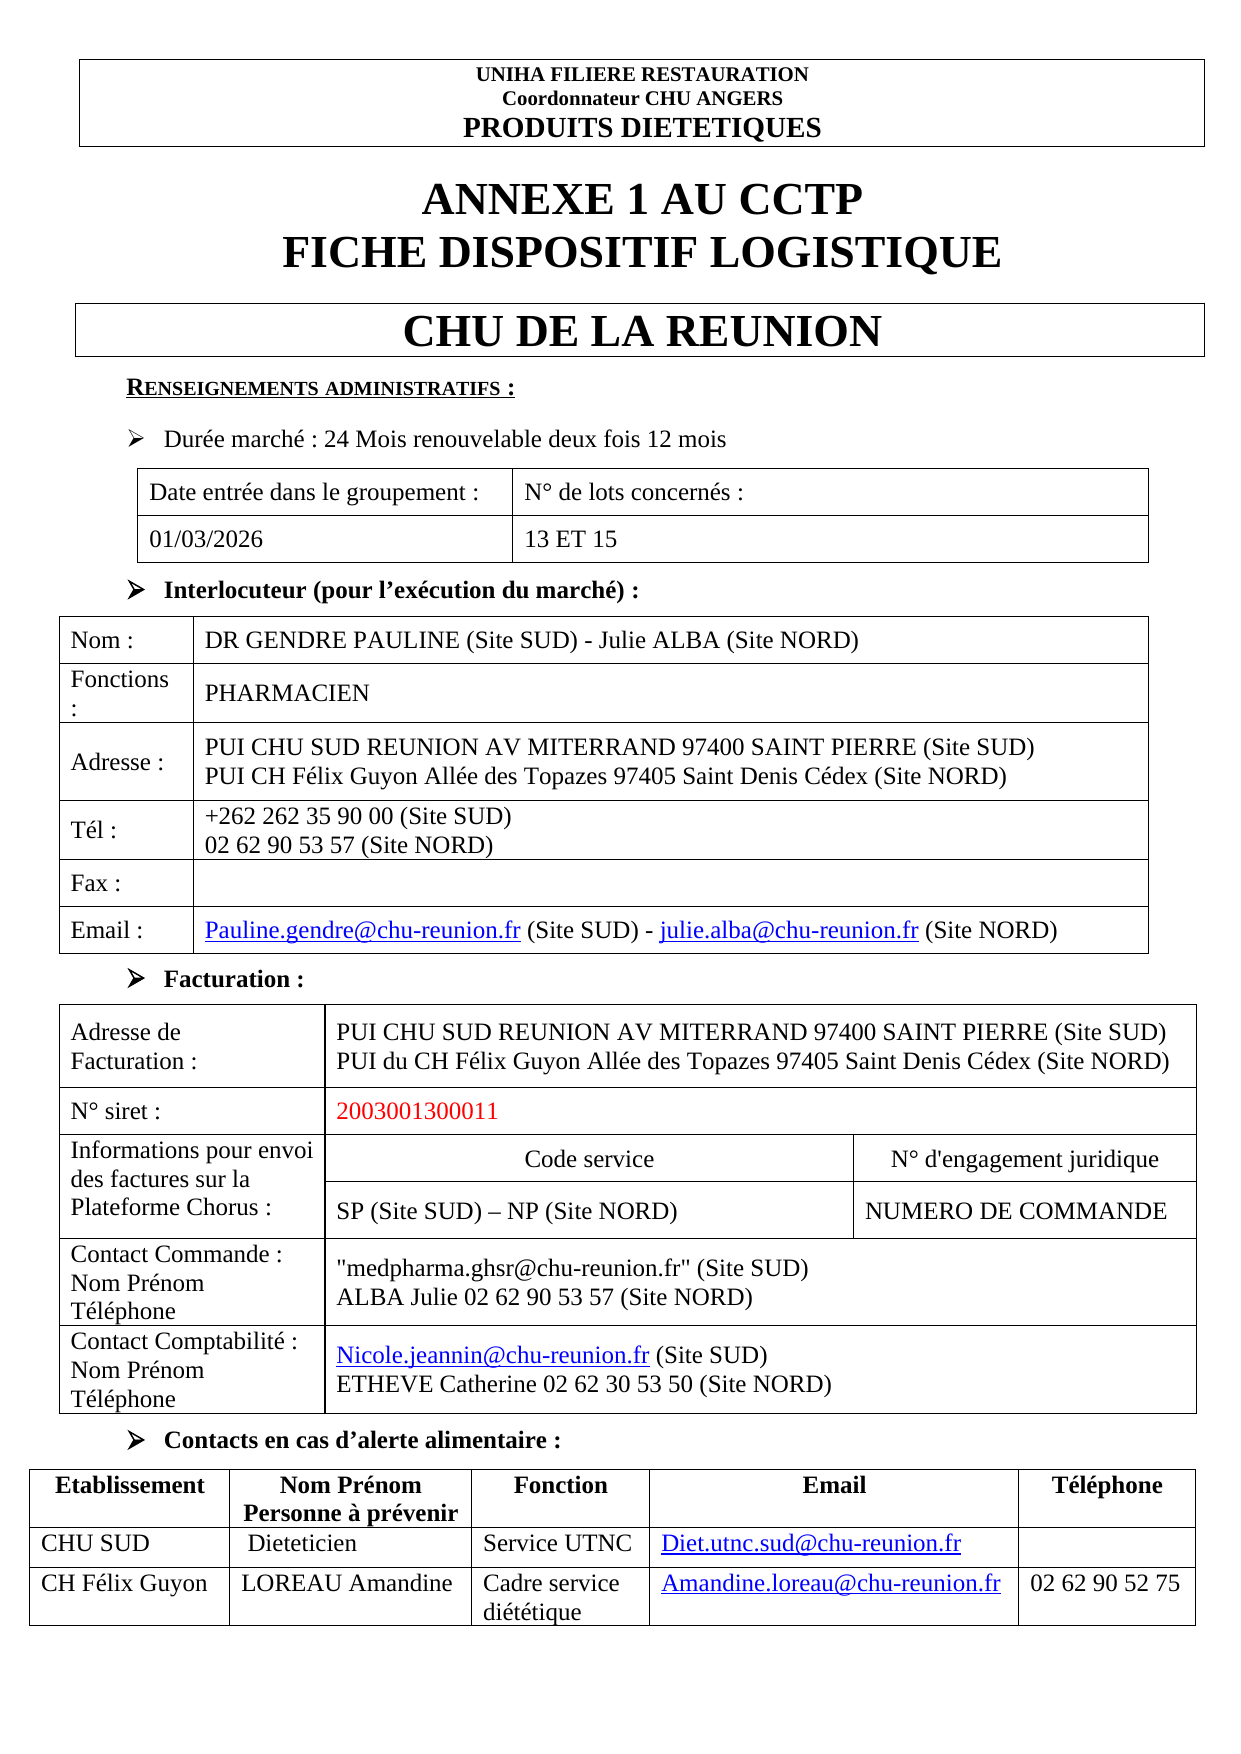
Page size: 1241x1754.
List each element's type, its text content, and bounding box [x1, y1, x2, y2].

table_cell Contact Comptabilité : Nom Prénom Téléphone [60, 1326, 324, 1412]
table_cell Code service [326, 1135, 853, 1181]
table_cell Service UTNC [472, 1528, 649, 1567]
table_header Nom : [60, 617, 193, 663]
text CHU DE LA REUNION [76, 304, 1204, 356]
table_header DR GENDRE PAULINE (Site SUD) - Julie ALBA (Site NORD) [194, 617, 1148, 663]
table_cell Amandine.loreau@chu-reunion.fr [650, 1568, 1018, 1625]
table_cell +262 262 35 90 00 (Site SUD) 02 62 90 53 57 (Site NORD) [493, 801, 1148, 858]
table_cell Tél : [60, 801, 193, 858]
table_header Etablissement [30, 1470, 229, 1527]
list Durée marché : 24 Mois renouvelable deux fois 12 mois [126, 424, 1196, 453]
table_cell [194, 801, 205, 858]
text Coordonnateur CHU ANGERS [89, 86, 1196, 107]
table_cell 2003001300011 [326, 1088, 1196, 1134]
list Interlocuteur (pour l’exécution du marché) : [126, 575, 1196, 604]
table_header Fonction [472, 1470, 649, 1527]
table_cell "medpharma.ghsr@chu-reunion.fr" (Site SUD) ALBA Julie 02 62 90 53 57 (Site NORD) [326, 1239, 1196, 1325]
table_cell PHARMACIEN [194, 664, 1148, 722]
table_cell PUI CHU SUD REUNION AV MITERRAND 97400 SAINT PIERRE (Site SUD) PUI CH Félix Guyon Allée des Topazes 97405 Saint Denis Cédex (Site NORD) [194, 723, 1148, 800]
table_header Nom Prénom Personne à prévenir [230, 1470, 471, 1527]
table_cell Nicole.jeannin@chu-reunion.fr (Site SUD) ETHEVE Catherine 02 62 30 53 50 (Site NORD) [326, 1326, 1196, 1412]
text ANNEXE 1 AU CCTP [89, 172, 1196, 225]
table_cell Dieteticien [230, 1528, 471, 1567]
list Contacts en cas d’alerte alimentaire : [126, 1426, 1196, 1454]
table_cell Pauline.gendre@chu-reunion.fr (Site SUD) - julie.alba@chu-reunion.fr (Site NORD) [194, 907, 1148, 953]
table_cell Contact Commande : Nom Prénom Téléphone [60, 1239, 324, 1325]
table_cell CH Félix Guyon [30, 1568, 229, 1625]
table_cell Diet.utnc.sud@chu-reunion.fr [650, 1528, 1018, 1567]
table_cell SP (Site SUD) – NP (Site NORD) [326, 1182, 853, 1238]
text UNIHA FILIERE RESTAURATION [80, 60, 1204, 86]
table_header Adresse de Facturation : [60, 1005, 324, 1087]
table_cell NUMERO DE COMMANDE [854, 1182, 1196, 1238]
table_cell [1019, 1528, 1195, 1567]
table_cell Cadre service diététique [472, 1568, 649, 1625]
table_cell Adresse : [60, 723, 193, 800]
table_cell Email : [60, 907, 193, 953]
table_cell 13 ET 15 [513, 516, 1148, 562]
table_cell Informations pour envoi des factures sur la Plateforme Chorus : [60, 1135, 324, 1238]
table_header Date entrée dans le groupement : [138, 469, 512, 515]
table_header N° de lots concernés : [513, 469, 1148, 515]
table_header Téléphone [1019, 1470, 1195, 1527]
table_cell 01/03/2026 [138, 516, 512, 562]
table_cell Fonctions : [60, 664, 193, 722]
text Renseignements administratifs : [32, 372, 1196, 400]
table_header Email [650, 1470, 1018, 1527]
list Facturation : [126, 964, 1196, 992]
table_cell N° d'engagement juridique [854, 1135, 1196, 1181]
table_cell [194, 860, 1148, 906]
table_cell N° siret : [60, 1088, 324, 1134]
text FICHE DISPOSITIF LOGISTIQUE [89, 225, 1196, 277]
table_header PUI CHU SUD REUNION AV MITERRAND 97400 SAINT PIERRE (Site SUD) PUI du CH Félix Guyon Allée des Topazes 97405 Saint Denis Cédex (Site NORD) [326, 1005, 1196, 1087]
text PRODUITS DIETETIQUES [80, 107, 1204, 146]
table_cell Fax : [60, 860, 193, 906]
table_cell 02 62 90 52 75 [1019, 1568, 1195, 1625]
table_cell CHU SUD [30, 1528, 229, 1567]
table_cell LOREAU Amandine [230, 1568, 471, 1625]
